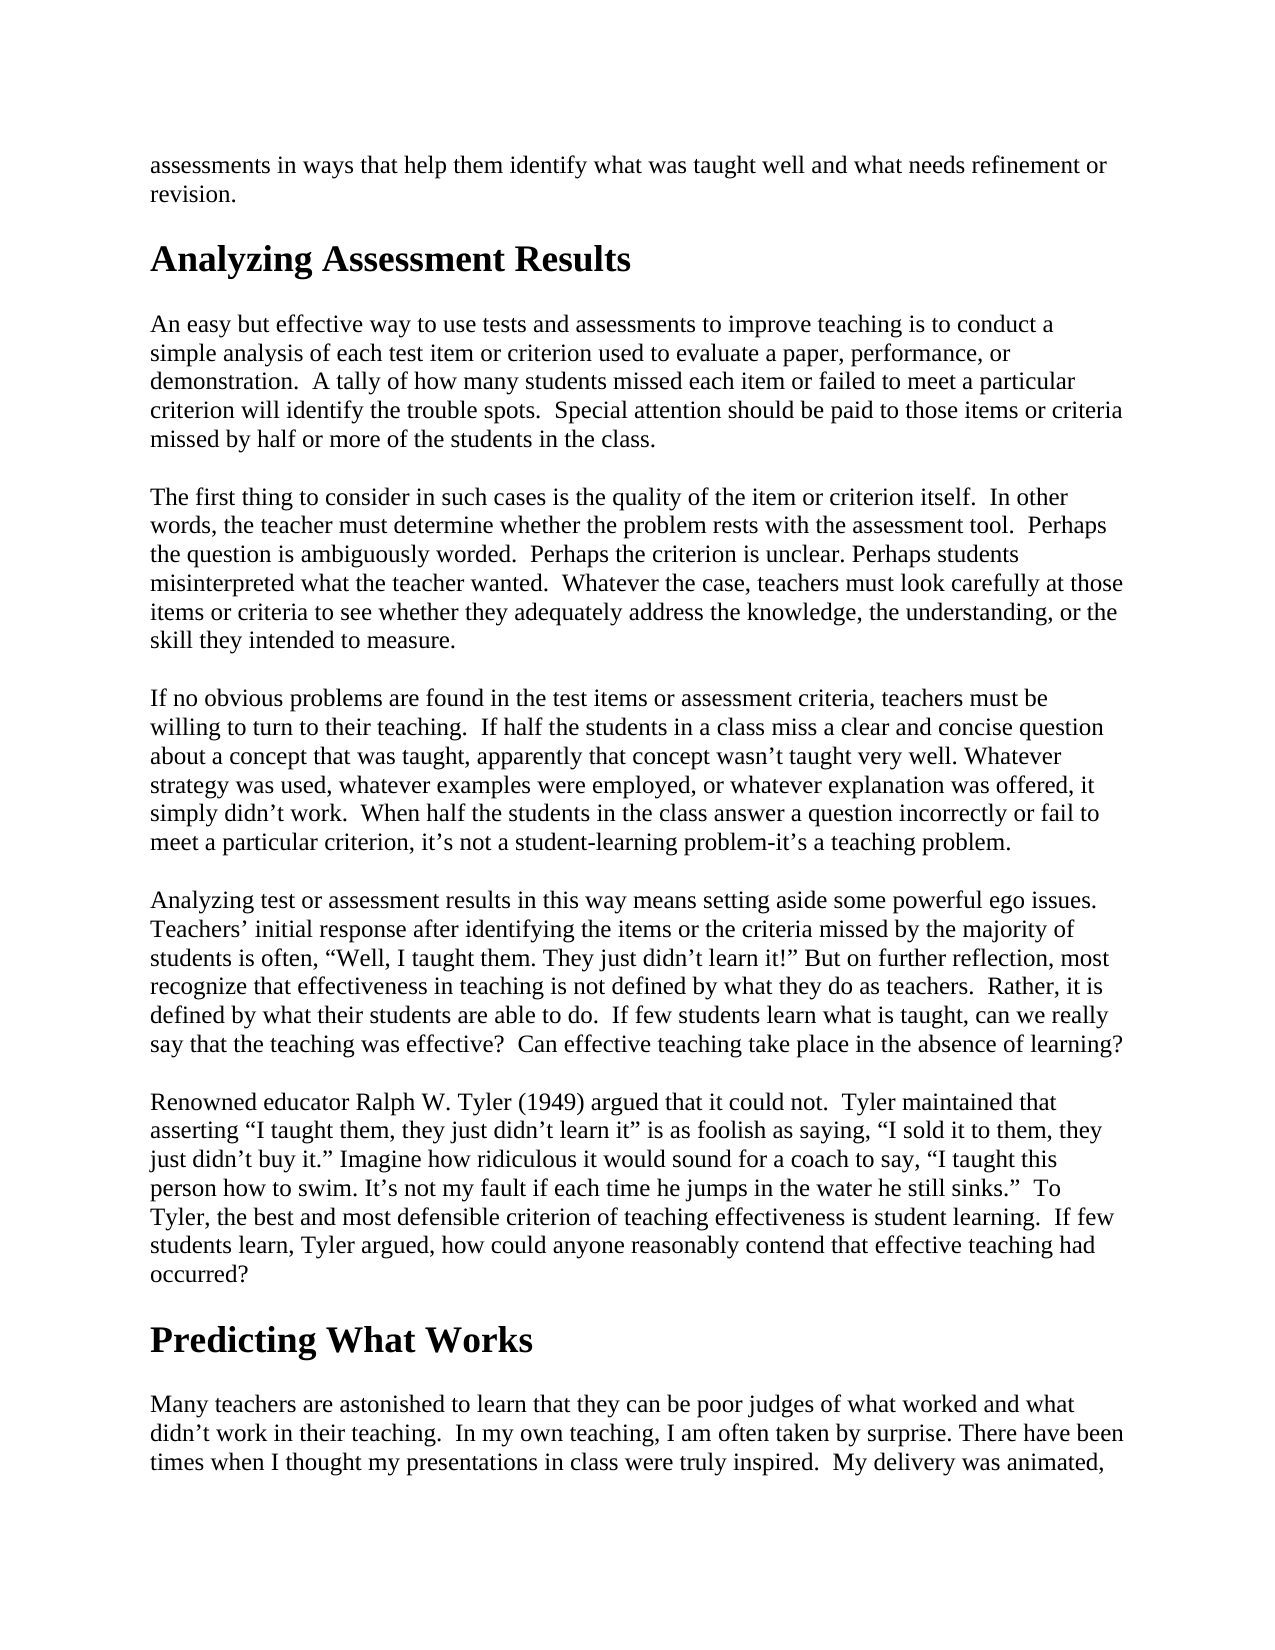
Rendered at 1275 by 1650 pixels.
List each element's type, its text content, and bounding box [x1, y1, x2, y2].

text The first thing to consider in such cases is the quality of the item or criterion itself. In other words, the teacher must determine whether the problem rests with the assessment tool. Perhaps the question is ambiguously worded. Perhaps the criterion is unclear. Perhaps students misinterpreted what the teacher wanted. Whatever the case, teachers must look carefully at those items or criteria to see whether they adequately address the knowledge, the understanding, or the skill they intended to measure. [150, 482, 1125, 654]
text An easy but effective way to use tests and assessments to improve teaching is to conduct a simple analysis of each test item or criterion used to evaluate a paper, performance, or demonstration. A tally of how many students missed each item or failed to meet a particular criterion will identify the trouble spots. Special attention should be paid to those items or criteria missed by half or more of the students in the class. [150, 309, 1125, 453]
text If no obvious problems are found in the test items or assessment criteria, teachers must be willing to turn to their teaching. If half the students in a class miss a clear and concise question about a concept that was taught, apparently that concept wasn’t taught very well. Whatever strategy was used, whatever examples were employed, or whatever explanation was offered, it simply didn’t work. When half the students in the class answer a question incorrectly or fail to meet a particular criterion, it’s not a student-learning problem-it’s a teaching problem. [150, 683, 1125, 856]
text Analyzing test or assessment results in this way means setting aside some powerful ego issues. Teachers’ initial response after identifying the items or the criteria missed by the majority of students is often, “Well, I taught them. They just didn’t learn it!” But on further reflection, most recognize that effectiveness in teaching is not defined by what they do as teachers. Rather, it is defined by what their students are able to do. If few students learn what is taught, can we really say that the teaching was effective? Can effective teaching take place in the absence of learning? [150, 885, 1125, 1058]
text Renowned educator Ralph W. Tyler (1949) argued that it could not. Tyler maintained that asserting “I taught them, they just didn’t learn it” is as foolish as saying, “I sold it to them, they just didn’t buy it.” Imagine how ridiculous it would sound for a coach to say, “I taught this person how to swim. It’s not my fault if each time he jumps in the water he still sinks.” To Tyler, the best and most defensible criterion of teaching effectiveness is student learning. If few students learn, Tyler argued, how could anyone reasonably contend that effective teaching had occurred? [150, 1087, 1125, 1288]
text Predicting What Works [150, 1317, 1125, 1360]
text Analyzing Assessment Results [150, 237, 1125, 280]
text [150, 150, 1125, 207]
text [150, 1389, 1125, 1476]
